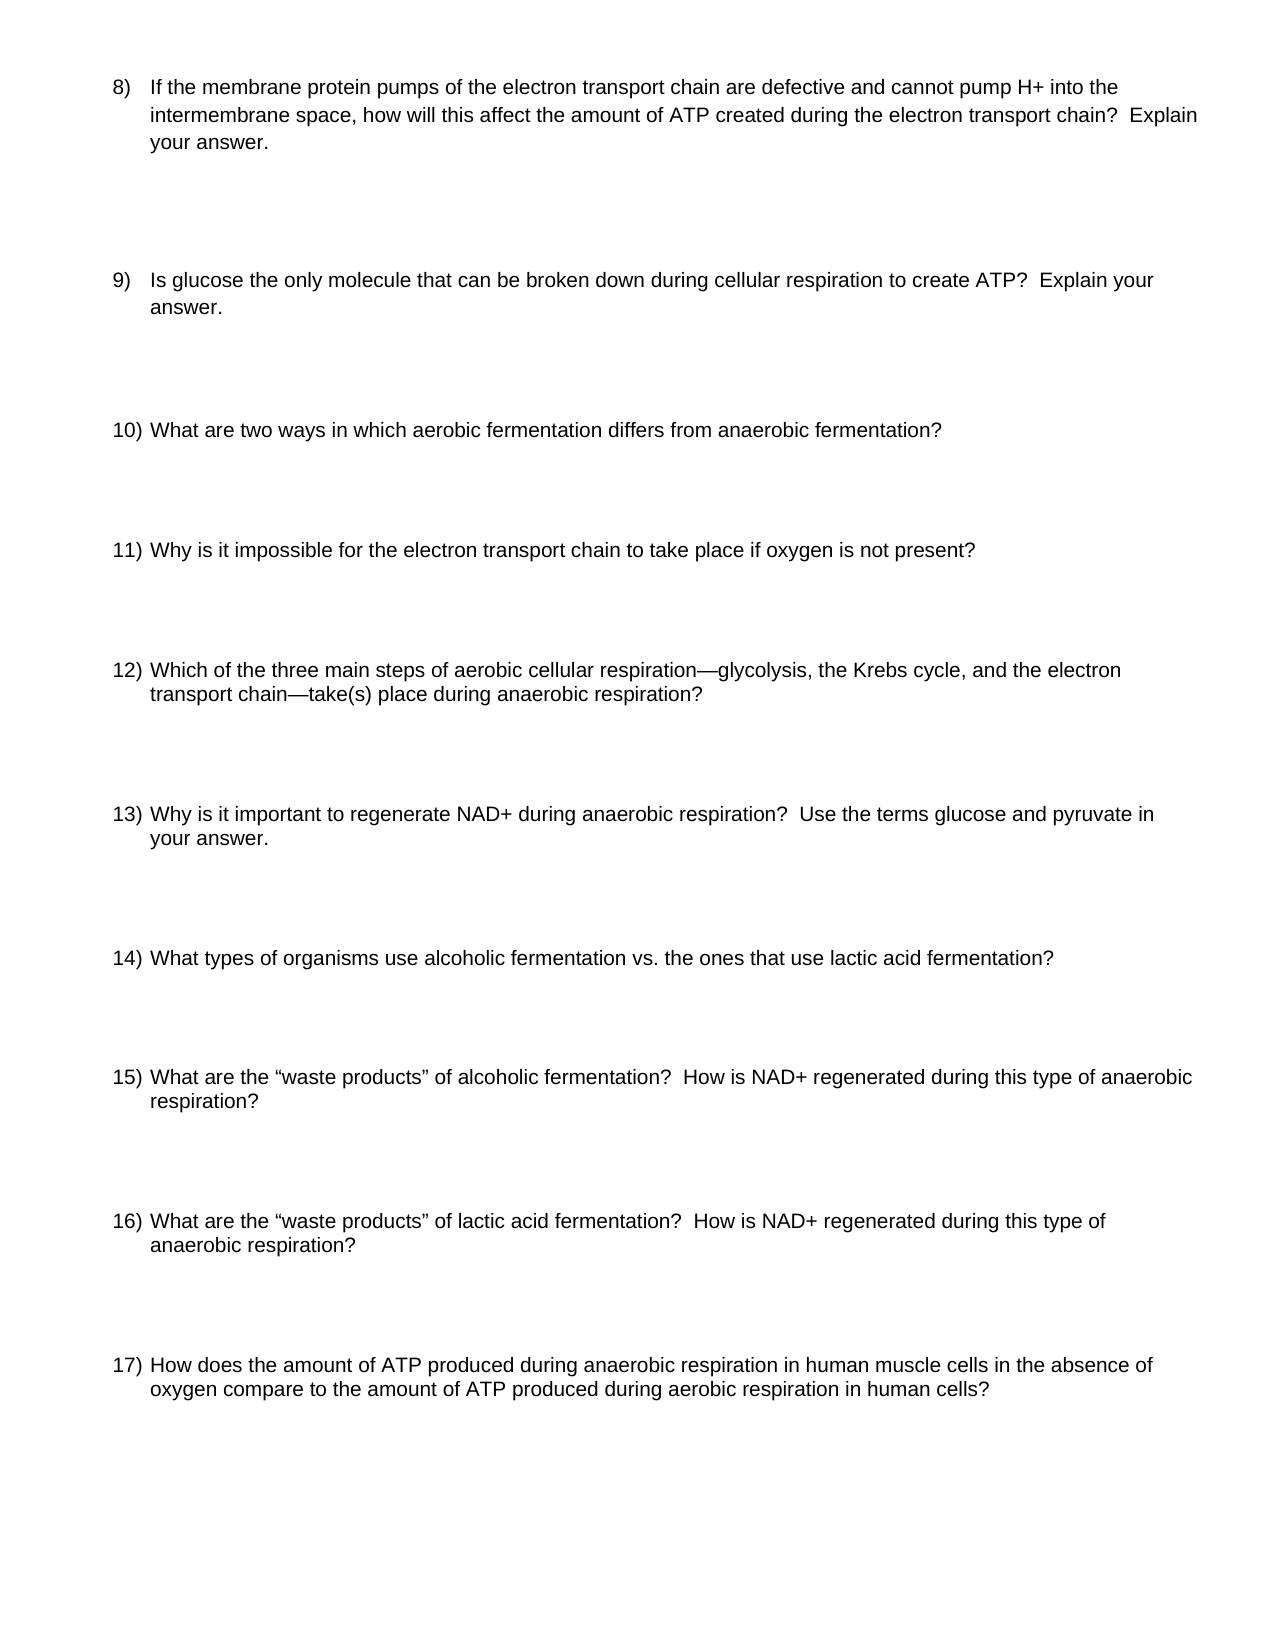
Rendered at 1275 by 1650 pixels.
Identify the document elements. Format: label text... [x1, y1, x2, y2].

list What types of organisms use alcoholic fermentation vs. the ones that use lactic acid fermentation? [112, 945, 1200, 969]
list Why is it impossible for the electron transport chain to take place if oxygen is not present? [112, 538, 1200, 562]
list What are two ways in which aerobic fermentation differs from anaerobic fermentation? [112, 418, 1200, 442]
list If the membrane protein pumps of the electron transport chain are defective and cannot pump H+ into the intermembrane space, how will this affect the amount of ATP created during the electron transport chain? Explain your answer. [112, 75, 1200, 154]
list Which of the three main steps of aerobic cellular respiration—glycolysis, the Krebs cycle, and the electron transport chain—take(s) place during anaerobic respiration? [112, 658, 1200, 706]
list Is glucose the only molecule that can be broken down during cellular respiration to create ATP? Explain your answer. [112, 267, 1200, 319]
list What are the “waste products” of lactic acid fermentation? How is NAD+ regenerated during this type of anaerobic respiration? [112, 1209, 1200, 1257]
list Why is it important to regenerate NAD+ during anaerobic respiration? Use the terms glucose and pyruvate in your answer. [112, 802, 1200, 849]
list What are the “waste products” of alcoholic fermentation? How is NAD+ regenerated during this type of anaerobic respiration? [112, 1065, 1200, 1113]
list How does the amount of ATP produced during anaerobic respiration in human muscle cells in the absence of oxygen compare to the amount of ATP produced during aerobic respiration in human cells? [112, 1353, 1200, 1401]
